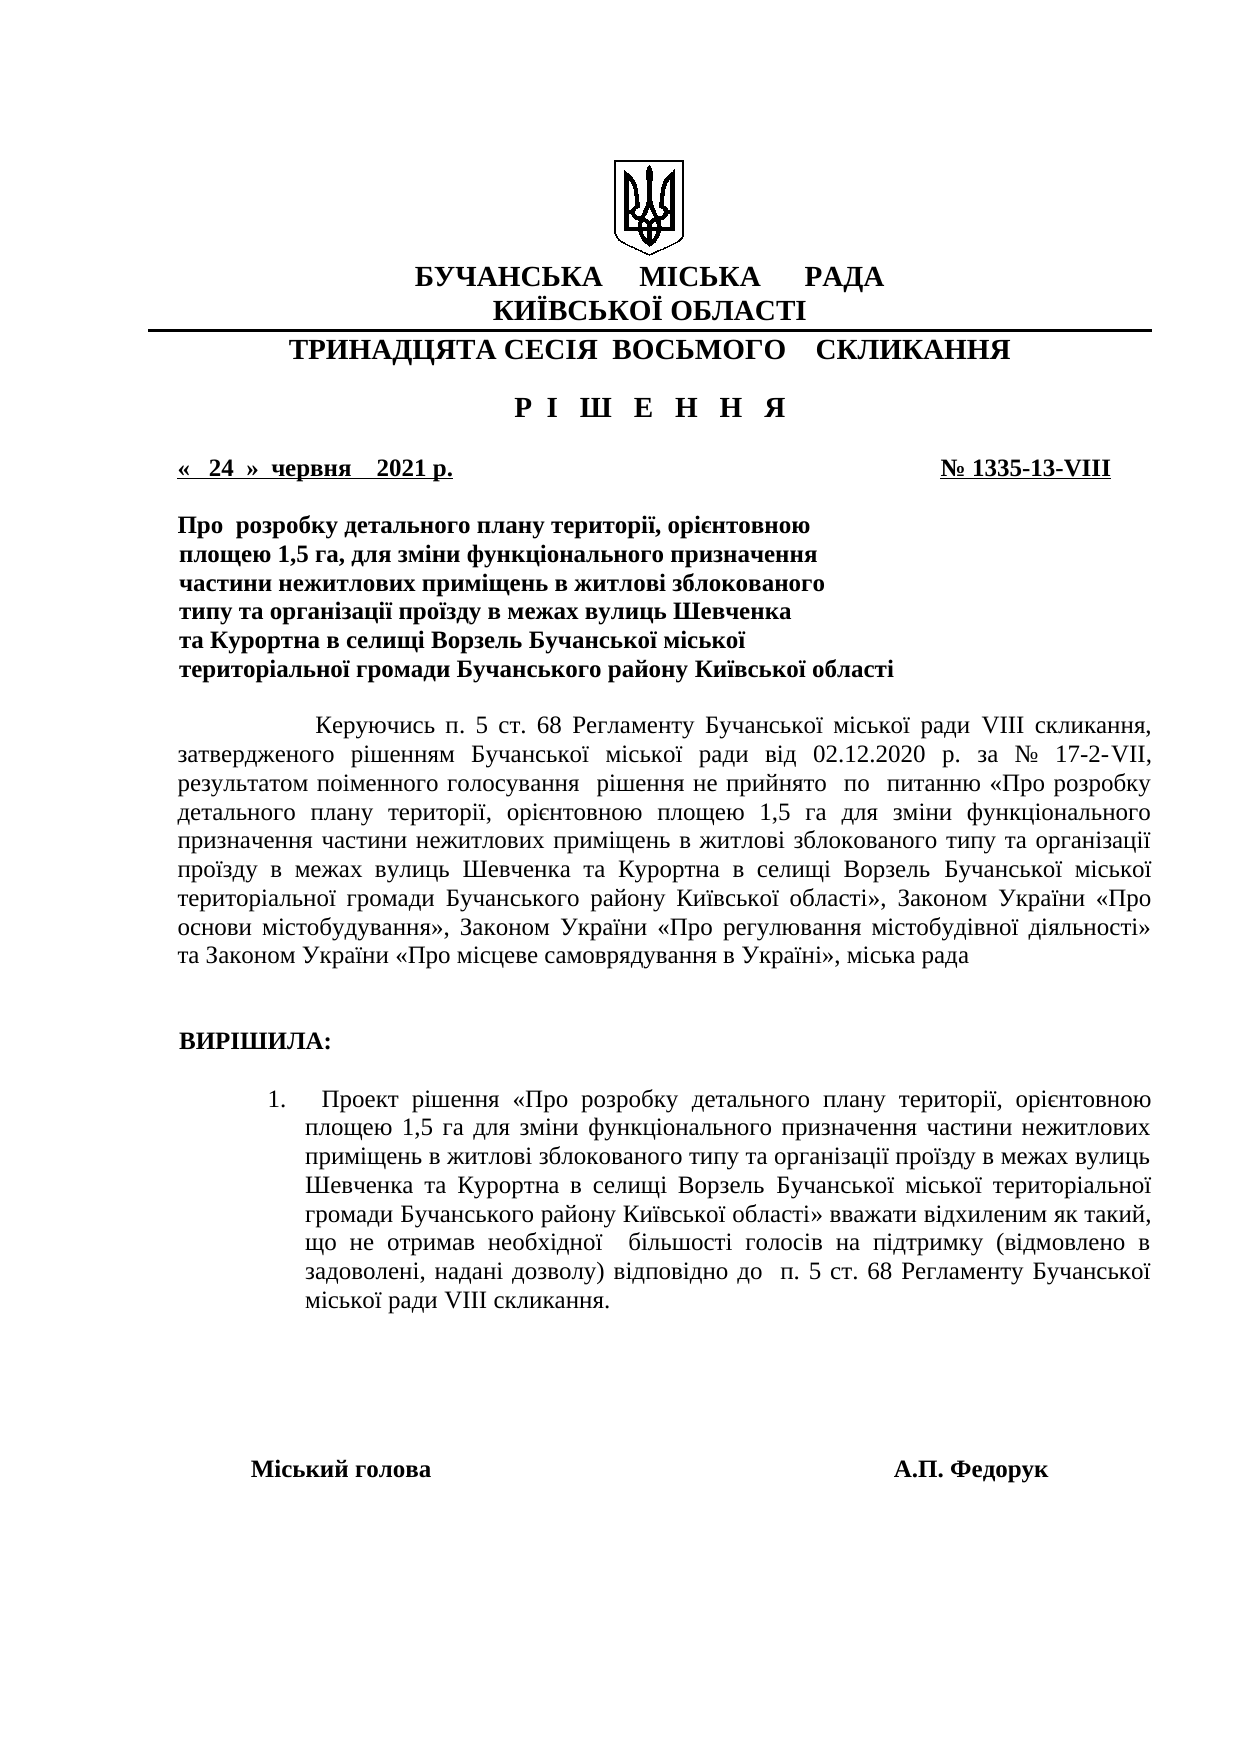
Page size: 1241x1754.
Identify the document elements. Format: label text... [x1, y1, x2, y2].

list Проект рішення «Про розробку детального плану території, орієнтовною площею 1,5 га для зміни функціонального призначення частини нежитлових приміщень в житлові зблокованого типу та організації проїзду в межах вулиць Шевченка та Курортна в селищі Ворзель Бучанської міської територіальної громади Бучанського району Київської області» вважати відхиленим як такий, що не отримав необхідної більшості голосів на підтримку (відмовлено в задоволені, надані дозволу) відповідно до п. 5 ст. 68 Регламенту Бучанської міської ради VІІІ скликання. [267, 1084, 1152, 1314]
text частини нежитлових приміщень в житлові зблокованого [148, 568, 1107, 596]
text КИЇВСЬКОЇ ОБЛАСТІ [148, 293, 1152, 329]
text Міський голова А.П. Федорук [148, 1454, 1152, 1482]
text територіальної громади Бучанського району Київської області [148, 654, 1107, 683]
text Керуючись п. 5 ст. 68 Регламенту Бучанської міської ради VІІІ скликання, затвердженого рішенням Бучанської міської ради від 02.12.2020 р. за № 17-2-VІІ, результатом поіменного голосування рішення не прийнято по питанню «Про розробку детального плану території, орієнтовною площею 1,5 га для зміни функціонального призначення частини нежитлових приміщень в житлові зблокованого типу та організації проїзду в межах вулиць Шевченка та Курортна в селищі Ворзель Бучанської міської територіальної громади Бучанського району Київської області», Законом України «Про основи містобудування», Законом України «Про регулювання містобудівної діяльності» та Законом України «Про місцеве самоврядування в Україні», міська рада [177, 711, 1152, 969]
text та Курортна в селищі Ворзель Бучанської міської [148, 625, 1107, 654]
text Про розробку детального плану території, орієнтовною [177, 510, 1152, 539]
text типу та організації проїзду в межах вулиць Шевченка [148, 596, 1107, 625]
text ВИРІШИЛА: [148, 1026, 1152, 1055]
text Р І Ш Е Н Н Я [148, 390, 1152, 424]
text БУЧАНСЬКА МІСЬКА РАДА [148, 259, 1152, 293]
text ТРИНАДЦЯТА СЕСІЯ ВОСЬМОГО СКЛИКАННЯ [148, 332, 1152, 365]
text « 24 » червня 2021 р. № 1335-13-VIІI [177, 453, 1152, 481]
text площею 1,5 га, для зміни функціонального призначення [148, 539, 1107, 568]
